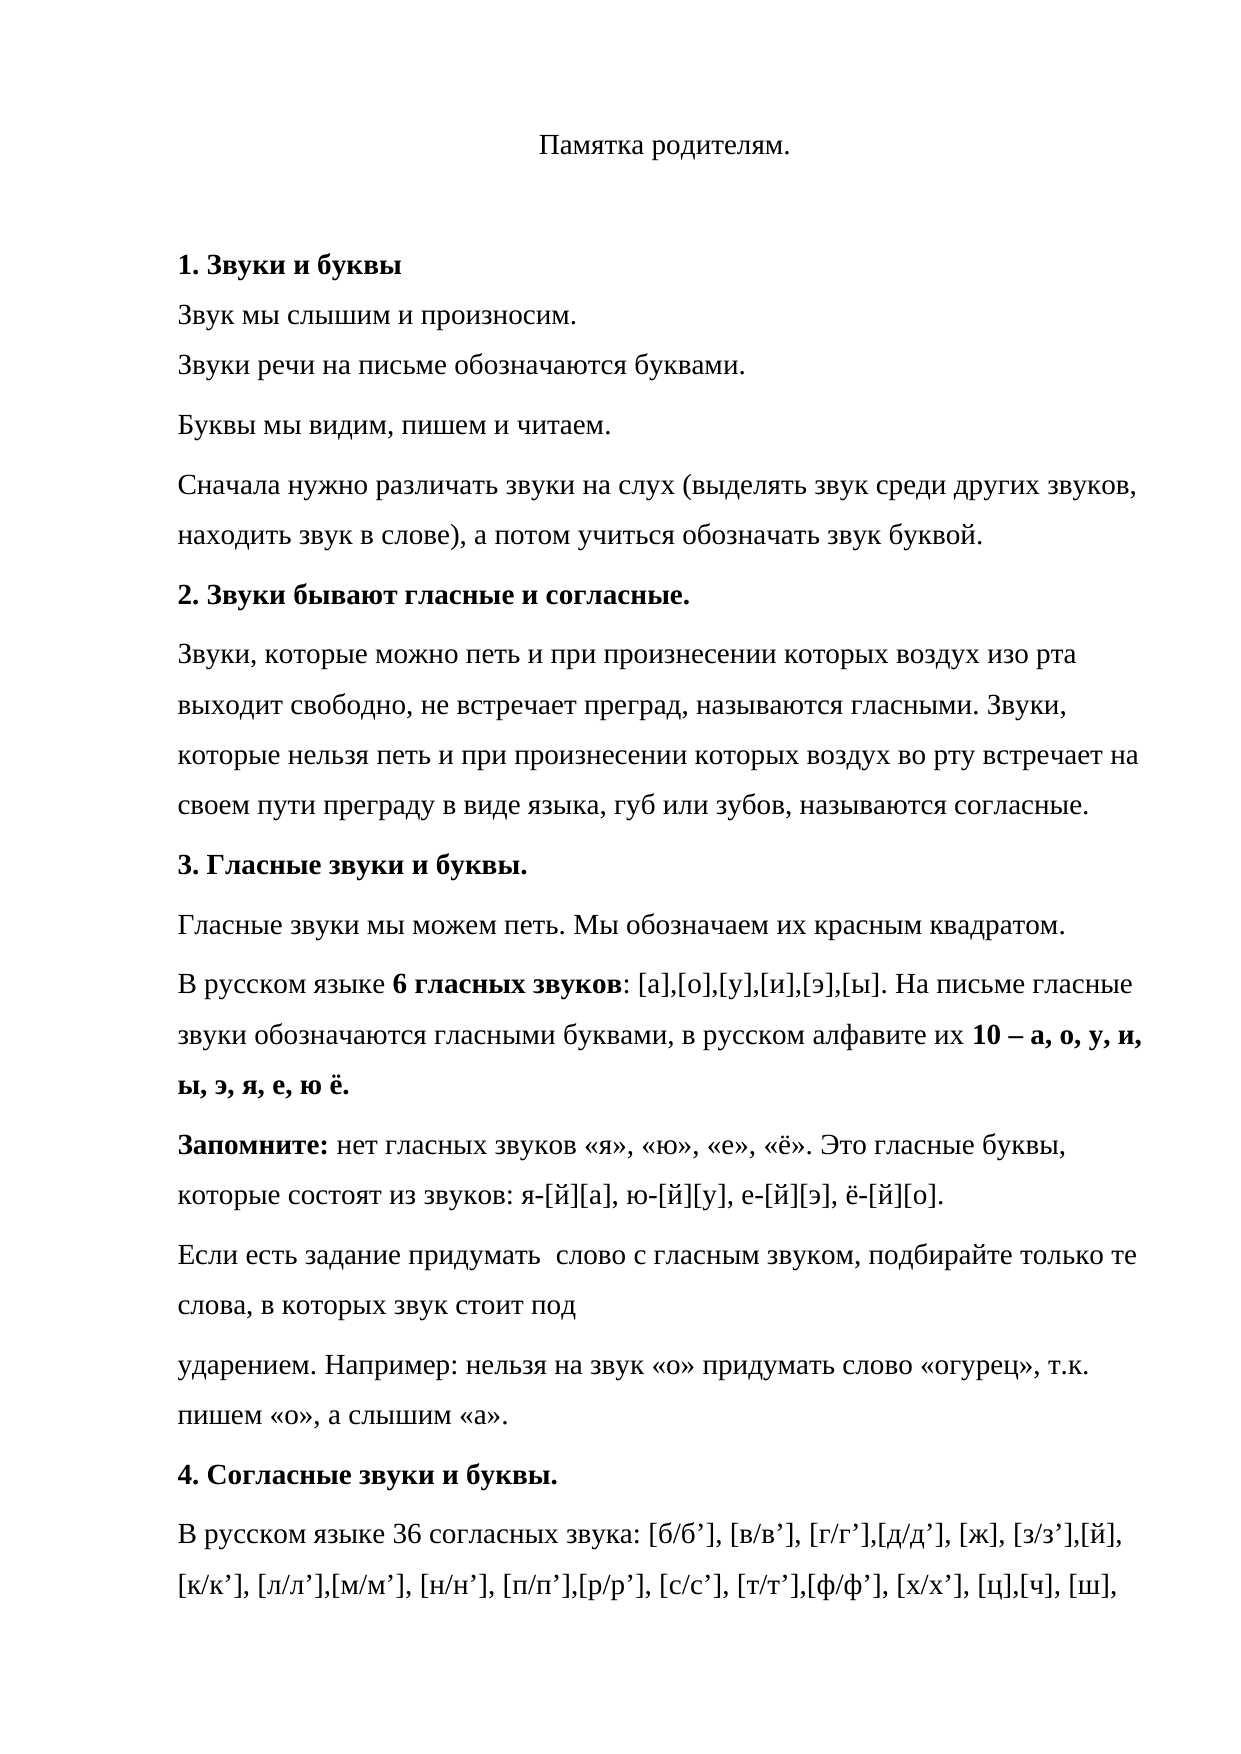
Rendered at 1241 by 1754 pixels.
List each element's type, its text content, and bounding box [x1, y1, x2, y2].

text В русском языке 6 гласных звуков: [а],[о],[у],[и],[э],[ы]. На письме гласные звуки обозначаются гласными буквами, в русском алфавите их 10 – а, о, у, и, ы, э, я, е, ю ё. [177, 967, 1152, 1101]
text 1. Звуки и буквы [177, 247, 1152, 280]
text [177, 1517, 1152, 1600]
text 2. Звуки бывают гласные и согласные. [177, 577, 1152, 610]
text 4. Согласные звуки и буквы. [177, 1457, 1152, 1490]
text ударением. Например: нельзя на звук «о» придумать слово «огурец», т.к. пишем «о», а слышим «а». [177, 1347, 1152, 1431]
text Сначала нужно различать звуки на слух (выделять звук среди других звуков, находить звук в слове), а потом учиться обозначать звук буквой. [177, 467, 1152, 551]
text Памятка родителям. [177, 127, 1152, 161]
text Гласные звуки мы можем петь. Мы обозначаем их красным квадратом. [177, 907, 1152, 940]
text Если есть задание придумать слово с гласным звуком, подбирайте только те слова, в которых звук стоит под [177, 1237, 1152, 1321]
text Звуки, которые можно петь и при произнесении которых воздух изо рта выходит свободно, не встречает преград, называются гласными. Звуки, которые нельзя петь и при произнесении которых воздух во рту встречает на своем пути преграду в виде языка, губ или зубов, называются согласные. [177, 637, 1152, 821]
text Звуки речи на письме обозначаются буквами. [177, 347, 1152, 381]
text Буквы мы видим, пишем и читаем. [177, 407, 1152, 441]
text Звук мы слышим и произносим. [177, 297, 1152, 331]
text Запомните: нет гласных звуков «я», «ю», «е», «ё». Это гласные буквы, которые состоят из звуков: я-[й][а], ю-[й][у], е-[й][э], ё-[й][о]. [177, 1127, 1152, 1211]
text 3. Гласные звуки и буквы. [177, 847, 1152, 881]
